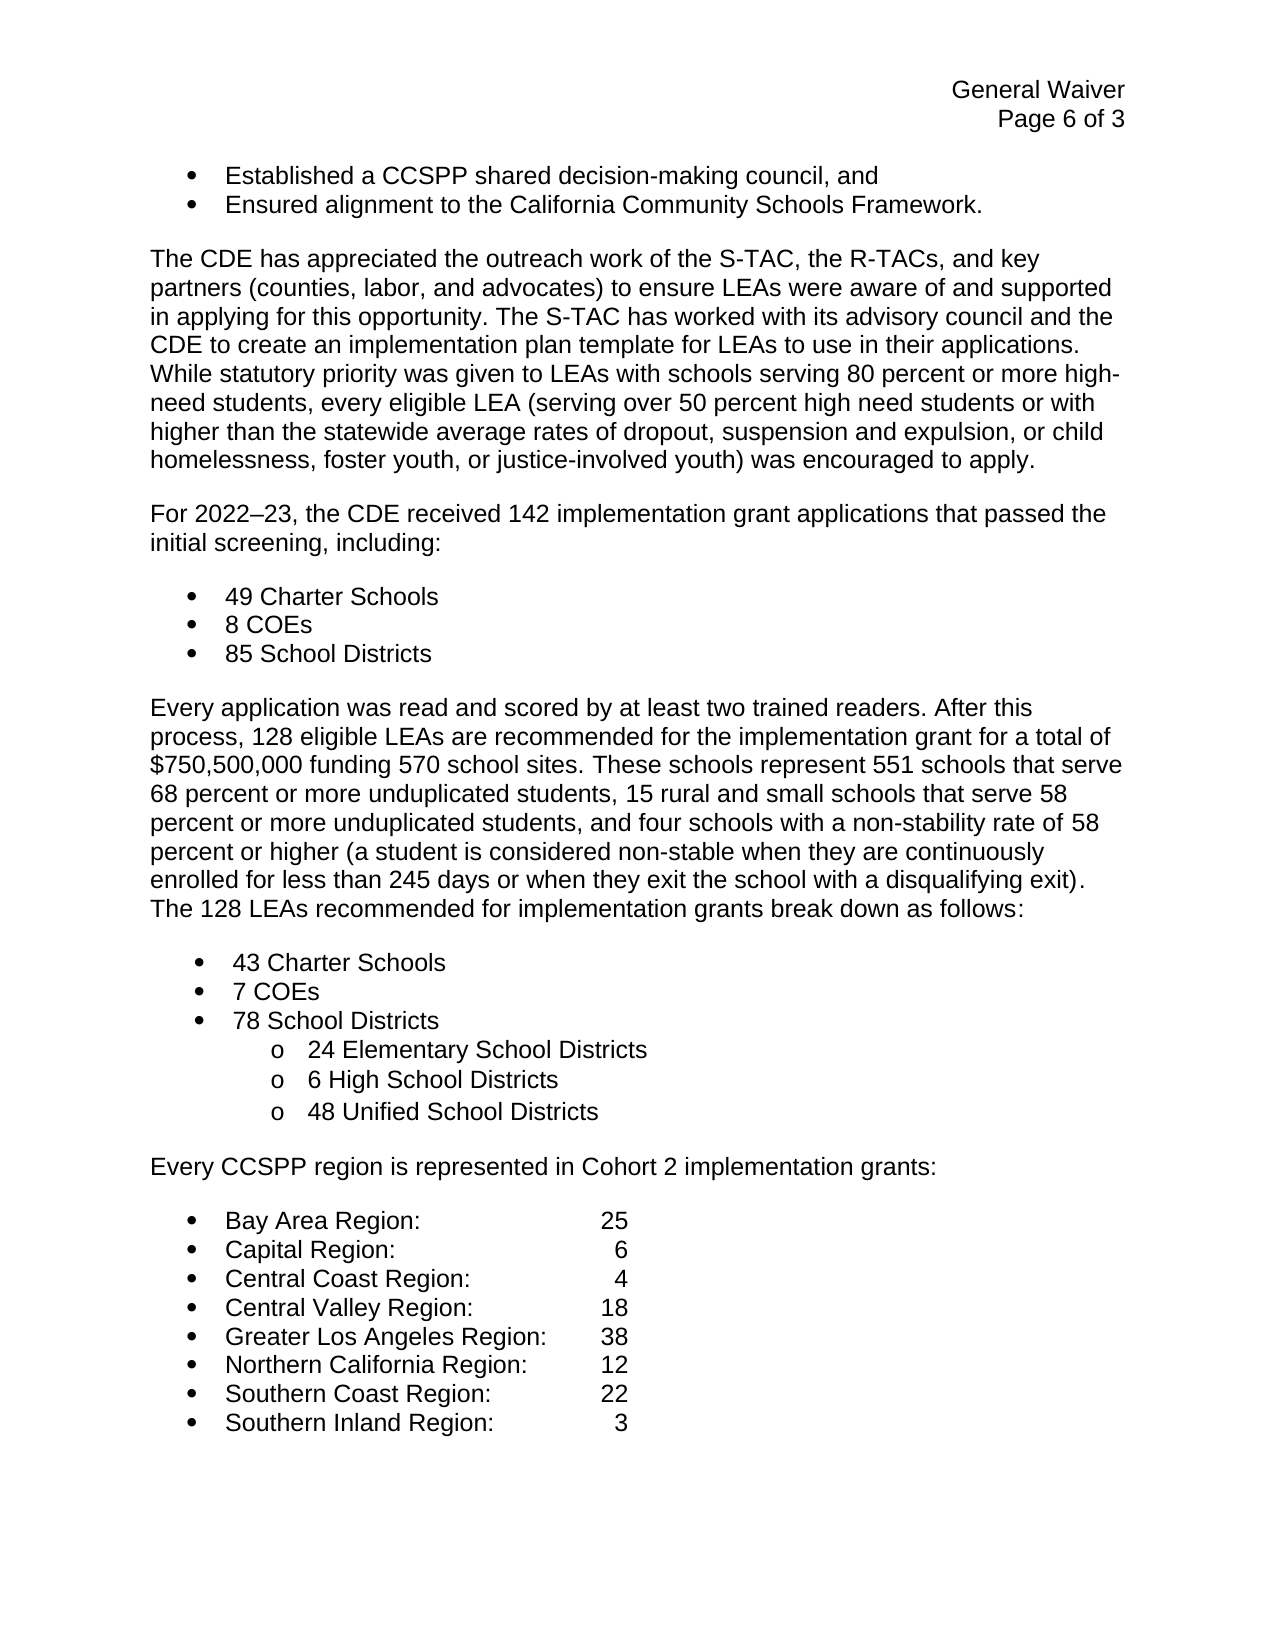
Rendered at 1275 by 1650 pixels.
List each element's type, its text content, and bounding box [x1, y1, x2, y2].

list Southern Inland Region: 3 [187, 1408, 1125, 1437]
list Northern California Region: 12 [187, 1350, 1125, 1379]
list 24 Elementary School Districts [270, 1034, 1125, 1066]
text Every CCSPP region is represented in Cohort 2 implementation grants: [150, 1152, 1125, 1181]
list 85 School Districts [187, 639, 1125, 668]
list 43 Charter Schools [195, 948, 1125, 977]
list Central Valley Region: 18 [187, 1293, 1125, 1322]
list Greater Los Angeles Region: 38 [187, 1322, 1125, 1350]
list Capital Region: 6 [187, 1235, 1125, 1264]
list 49 Charter Schools [187, 581, 1125, 610]
list Ensured alignment to the California Community Schools Framework. [187, 190, 1125, 219]
list 78 School Districts [195, 1006, 1125, 1034]
list Central Coast Region: 4 [187, 1264, 1125, 1293]
list 7 COEs [195, 977, 1125, 1006]
list 8 COEs [187, 610, 1125, 639]
list 48 Unified School Districts [270, 1096, 1125, 1127]
list Bay Area Region: 25 [187, 1206, 1125, 1235]
text Every application was read and scored by at least two trained readers. After this process, 128 eligible LEAs are recommended for the implementation grant for a total of $750,500,000 funding 570 school sites. These schools represent 551 schools that serve 68 percent or more unduplicated students, 15 rural and small schools that serve 58 percent or more unduplicated students, and four schools with a non-stability rate of 58 percent or higher (a student is considered non-stable when they are continuously enrolled for less than 245 days or when they exit the school with a disqualifying exit). [150, 693, 1125, 894]
text For 2022–23, the CDE received 142 implementation grant applications that passed the initial screening, including: [150, 499, 1125, 556]
list Southern Coast Region: 22 [187, 1379, 1125, 1408]
list Established a CCSPP shared decision-making council, and [187, 161, 1125, 190]
text The 128 LEAs recommended for implementation grants break down as follows: [150, 894, 1125, 923]
list 6 High School Districts [270, 1066, 1125, 1096]
text The CDE has appreciated the outreach work of the S-TAC, the R-TACs, and key partners (counties, labor, and advocates) to ensure LEAs were aware of and supported in applying for this opportunity. The S-TAC has worked with its advisory council and the CDE to create an implementation plan template for LEAs to use in their applications. While statutory priority was given to LEAs with schools serving 80 percent or more high-need students, every eligible LEA (serving over 50 percent high need students or with higher than the statewide average rates of dropout, suspension and expulsion, or child homelessness, foster youth, or justice-involved youth) was encouraged to apply. [150, 244, 1125, 474]
